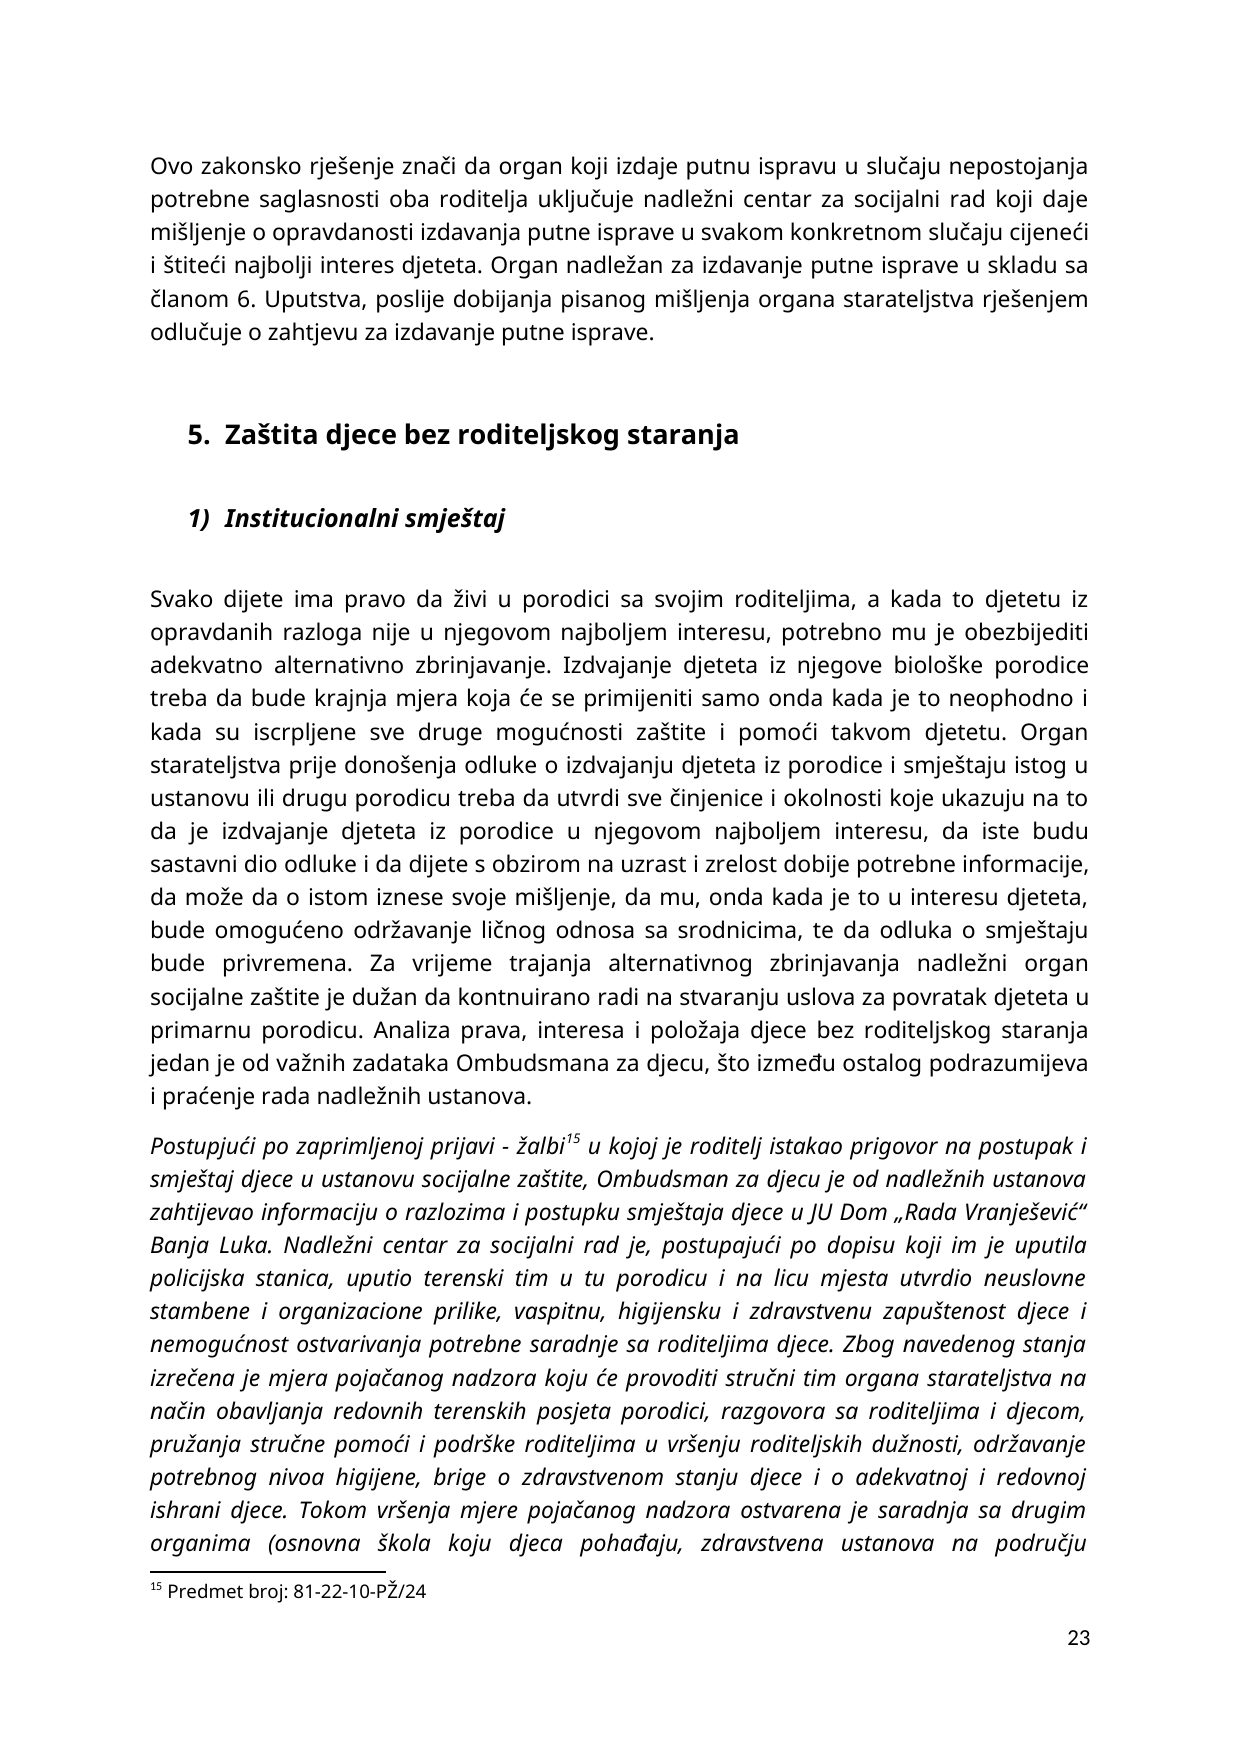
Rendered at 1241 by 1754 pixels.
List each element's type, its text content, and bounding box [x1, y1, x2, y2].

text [150, 1130, 1090, 1558]
text Ovo zakonsko rješenje znači da organ koji izdaje putnu ispravu u slučaju nepostojanja potrebne saglasnosti oba roditelja uključuje nadležni centar za socijalni rad koji daje mišljenje o opravdanosti izdavanja putne isprave u svakom konkretnom slučaju cijeneći i štiteći najbolji interes djeteta. Organ nadležan za izdavanje putne isprave u skladu sa članom 6. Uputstva, poslije dobijanja pisanog mišljenja organa starateljstva rješenjem odlučuje o zahtjevu za izdavanje putne isprave. [150, 150, 1090, 347]
subtitle Zaštita djece bez roditeljskog staranja [187, 415, 1090, 452]
subtitle Institucionalni smještaj [187, 501, 1090, 535]
text Svako dijete ima pravo da živi u porodici sa svojim roditeljima, a kada to djetetu iz opravdanih razloga nije u njegovom najboljem interesu, potrebno mu je obezbijediti adekvatno alternativno zbrinjavanje. Izdvajanje djeteta iz njegove biološke porodice treba da bude krajnja mjera koja će se primijeniti samo onda kada je to neophodno i kada su iscrpljene sve druge mogućnosti zaštite i pomoći takvom djetetu. Organ starateljstva prije donošenja odluke o izdvajanju djeteta iz porodice i smještaju istog u ustanovu ili drugu porodicu treba da utvrdi sve činjenice i okolnosti koje ukazuju na to da je izdvajanje djeteta iz porodice u njegovom najboljem interesu, da iste budu sastavni dio odluke i da dijete s obzirom na uzrast i zrelost dobije potrebne informacije, da može da o istom iznese svoje mišljenje, da mu, onda kada je to u interesu djeteta, bude omogućeno održavanje ličnog odnosa sa srodnicima, te da odluka o smještaju bude privremena. Za vrijeme trajanja alternativnog zbrinjavanja nadležni organ socijalne zaštite je dužan da kontnuirano radi na stvaranju uslova za povratak djeteta u primarnu porodicu. Analiza prava, interesa i položaja djece bez roditeljskog staranja jedan je od važnih zadataka Ombudsmana za djecu, što između ostalog podrazumijeva i praćenje rada nadležnih ustanova. [150, 583, 1090, 1111]
